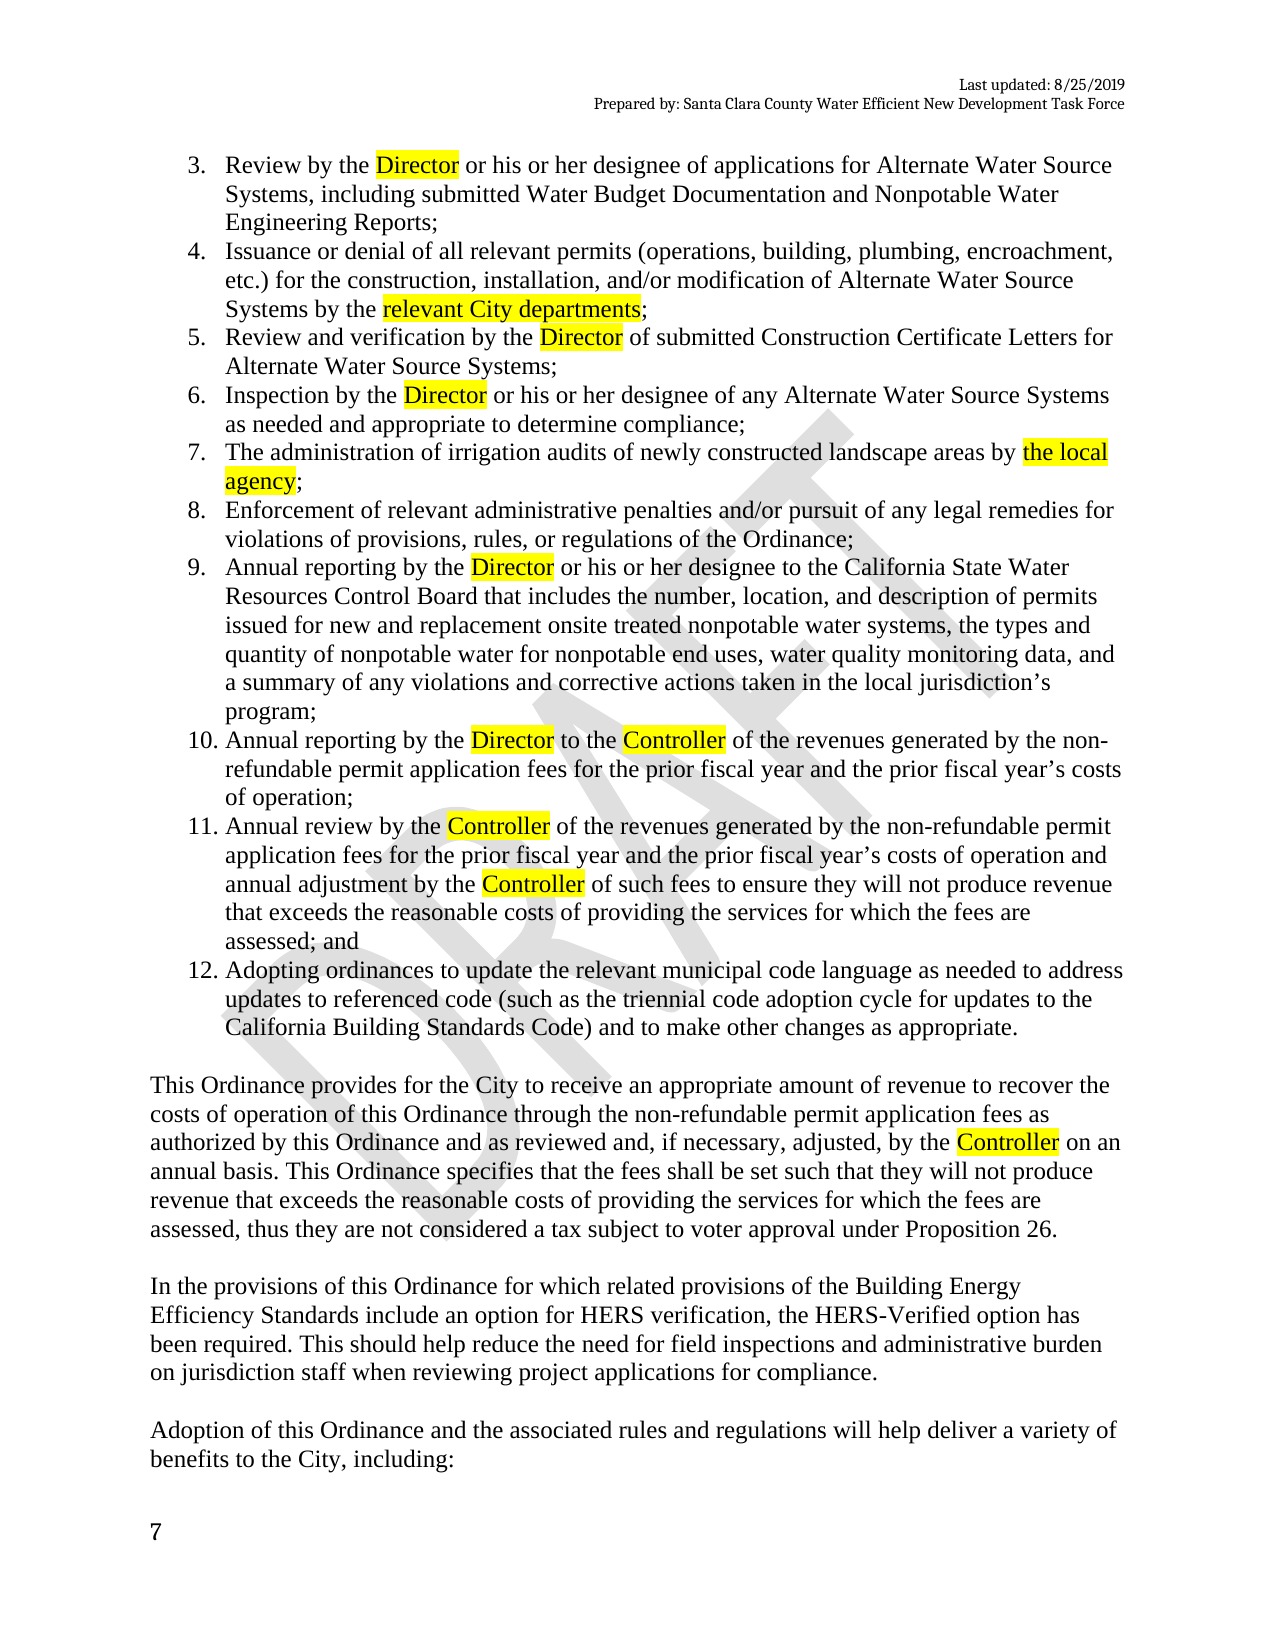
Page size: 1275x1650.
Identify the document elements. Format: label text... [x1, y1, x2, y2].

list Adopting ordinances to update the relevant municipal code language as needed to address updates to referenced code (such as the triennial code adoption cycle for updates to the California Building Standards Code) and to make other changes as appropriate. [187, 955, 1125, 1041]
list The administration of irrigation audits of newly constructed landscape areas by the local agency; [187, 437, 1125, 495]
list Annual reporting by the Director or his or her designee to the California State Water Resources Control Board that includes the number, location, and description of permits issued for new and replacement onsite treated nonpotable water systems, the types and quantity of nonpotable water for nonpotable end uses, water quality monitoring data, and a summary of any violations and corrective actions taken in the local jurisdiction’s program; [187, 552, 1125, 725]
list Review by the Director or his or her designee of applications for Alternate Water Source Systems, including submitted Water Budget Documentation and Nonpotable Water Engineering Reports; [187, 150, 1125, 236]
list Annual review by the Controller of the revenues generated by the non-refundable permit application fees for the prior fiscal year and the prior fiscal year’s costs of operation and annual adjustment by the Controller of such fees to ensure they will not produce revenue that exceeds the reasonable costs of providing the services for which the fees are assessed; and [187, 811, 1125, 955]
text Adoption of this Ordinance and the associated rules and regulations will help deliver a variety of benefits to the City, including: [150, 1415, 1125, 1472]
list Inspection by the Director or his or her designee of any Alternate Water Source Systems as needed and appropriate to determine compliance; [187, 380, 1125, 437]
text In the provisions of this Ordinance for which related provisions of the Building Energy Efficiency Standards include an option for HERS verification, the HERS-Verified option has been required. This should help reduce the need for field inspections and administrative burden on jurisdiction staff when reviewing project applications for compliance. [150, 1271, 1125, 1386]
list Enforcement of relevant administrative penalties and/or pursuit of any legal remedies for violations of provisions, rules, or regulations of the Ordinance; [187, 495, 1125, 552]
list Annual reporting by the Director to the Controller of the revenues generated by the non-refundable permit application fees for the prior fiscal year and the prior fiscal year’s costs of operation; [187, 725, 1125, 811]
text This Ordinance provides for the City to receive an appropriate amount of revenue to recover the costs of operation of this Ordinance through the non-refundable permit application fees as authorized by this Ordinance and as reviewed and, if necessary, adjusted, by the Controller on an annual basis. This Ordinance specifies that the fees shall be set such that they will not produce revenue that exceeds the reasonable costs of providing the services for which the fees are assessed, thus they are not considered a tax subject to voter approval under Proposition 26. [150, 1070, 1125, 1242]
list Issuance or denial of all relevant permits (operations, building, plumbing, encroachment, etc.) for the construction, installation, and/or modification of Alternate Water Source Systems by the relevant City departments; [187, 236, 1125, 322]
list Review and verification by the Director of submitted Construction Certificate Letters for Alternate Water Source Systems; [187, 322, 1125, 380]
